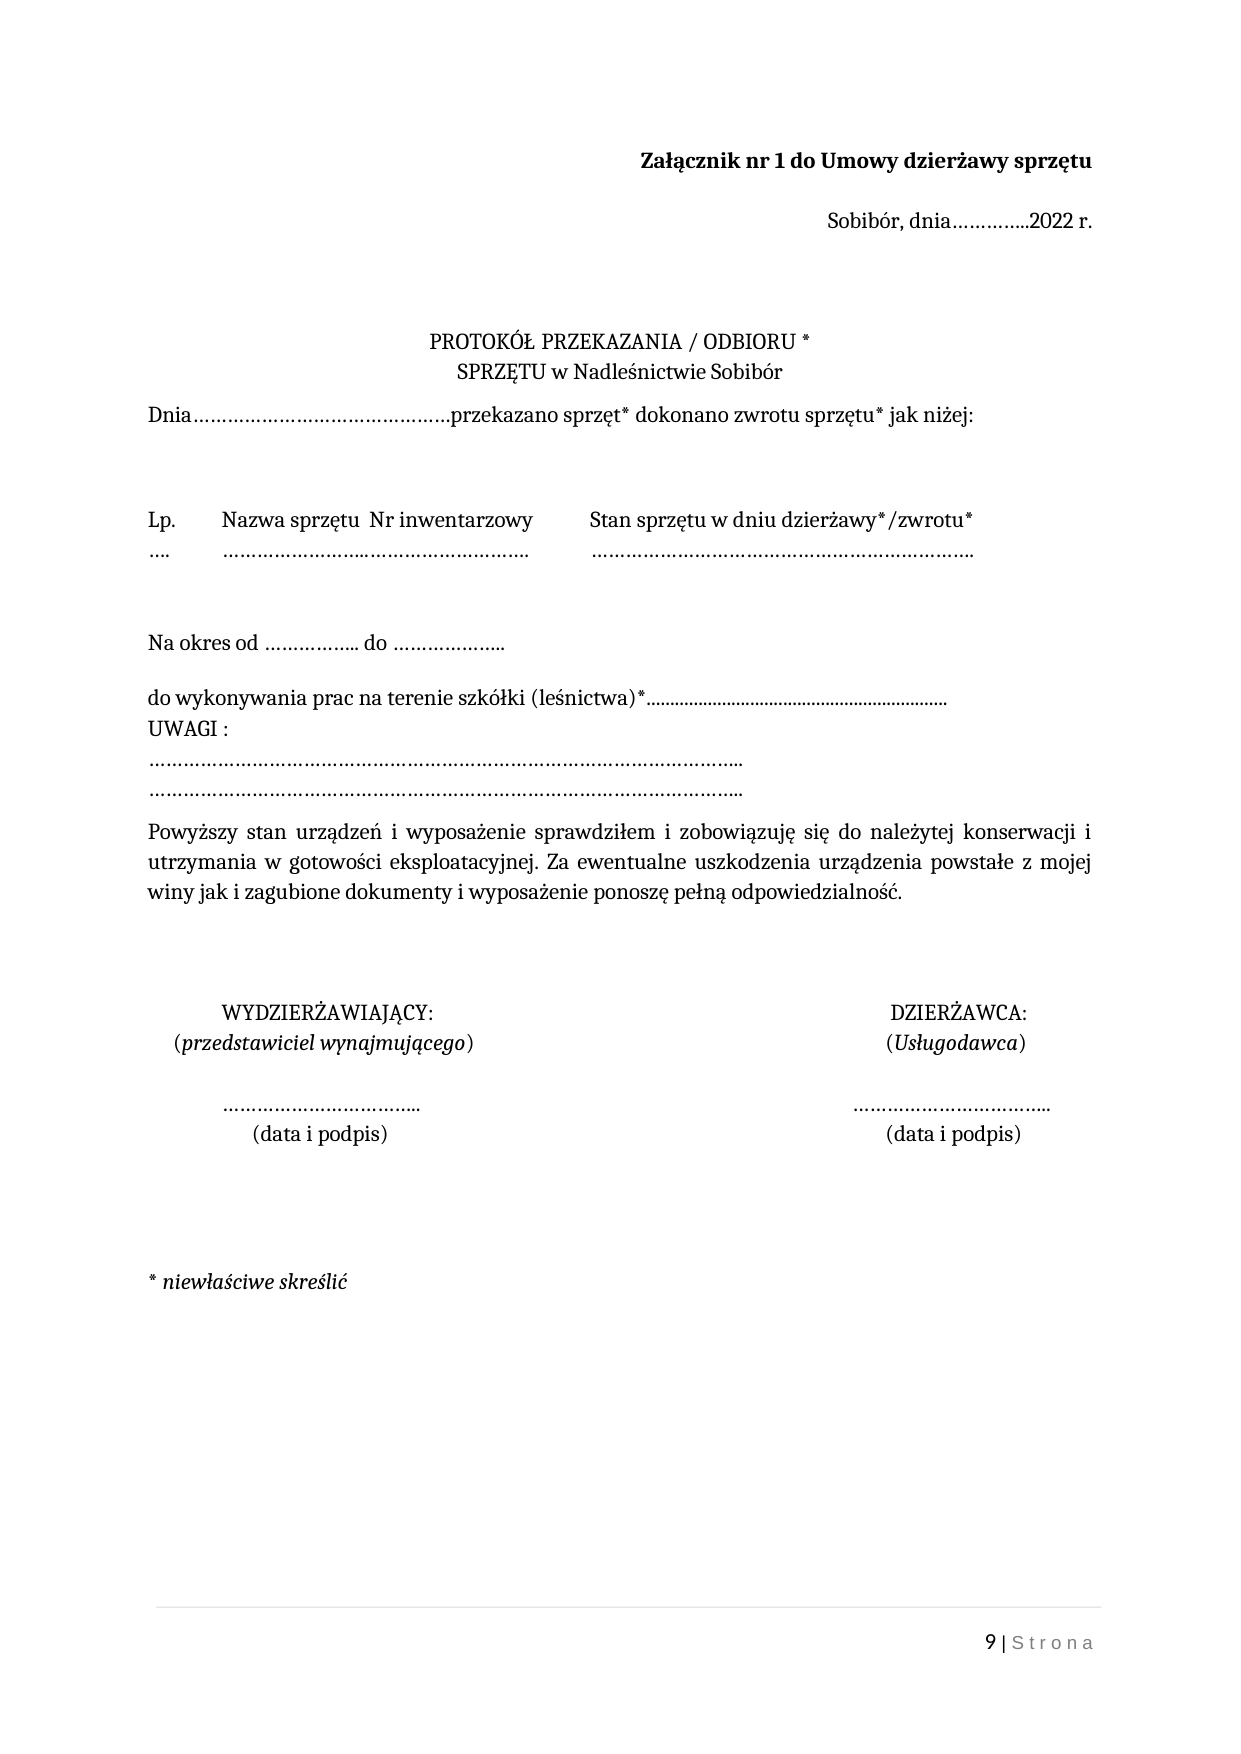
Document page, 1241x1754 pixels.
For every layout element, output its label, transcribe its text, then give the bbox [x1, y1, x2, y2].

text …………………………….. …………………………….. [148, 1090, 1093, 1117]
text Na okres od …………….. do ……………….. [148, 630, 1093, 656]
text ………………………………………………………………………………………….. [148, 776, 1093, 802]
text Lp. Nazwa sprzętu Nr inwentarzowy Stan sprzętu w dniu dzierżawy*/zwrotu* [148, 507, 1093, 533]
text (przedstawiciel wynajmującego) (Usługodawca) [148, 1030, 1093, 1056]
text PROTOKÓŁ PRZEKAZANIA / ODBIORU * [148, 329, 1093, 355]
text * niewłaściwe skreślić [148, 1268, 1093, 1295]
text (data i podpis) (data i podpis) [148, 1121, 1093, 1147]
text ………………………………………………………………………………………….. [148, 746, 1093, 772]
text WYDZIERŻAWIAJĄCY: DZIERŻAWCA: [148, 1000, 1093, 1026]
text do wykonywania prac na terenie szkółki (leśnictwa)*................................................................ [148, 685, 1093, 711]
text SPRZĘTU w Nadleśnictwie Sobibór [148, 359, 1093, 385]
text UWAGI : [148, 715, 1093, 742]
text Dnia………………………………………przekazano sprzęt* dokonano zwrotu sprzętu* jak niżej: [148, 402, 1093, 428]
text Sobibór, dnia…………..2022 r. [148, 208, 1093, 234]
text Załącznik nr 1 do Umowy dzierżawy sprzętu [148, 148, 1093, 174]
text Powyższy stan urządzeń i wyposażenie sprawdziłem i zobowiązuję się do należytej konserwacji i utrzymania w gotowości eksploatacyjnej. Za ewentualne uszkodzenia urządzenia powstałe z mojej winy jak i zagubione dokumenty i wyposażenie ponoszę pełną odpowiedzialność. [148, 818, 1093, 905]
text …. …………………….. ………………………. …………………………………………………………. [148, 537, 1093, 563]
